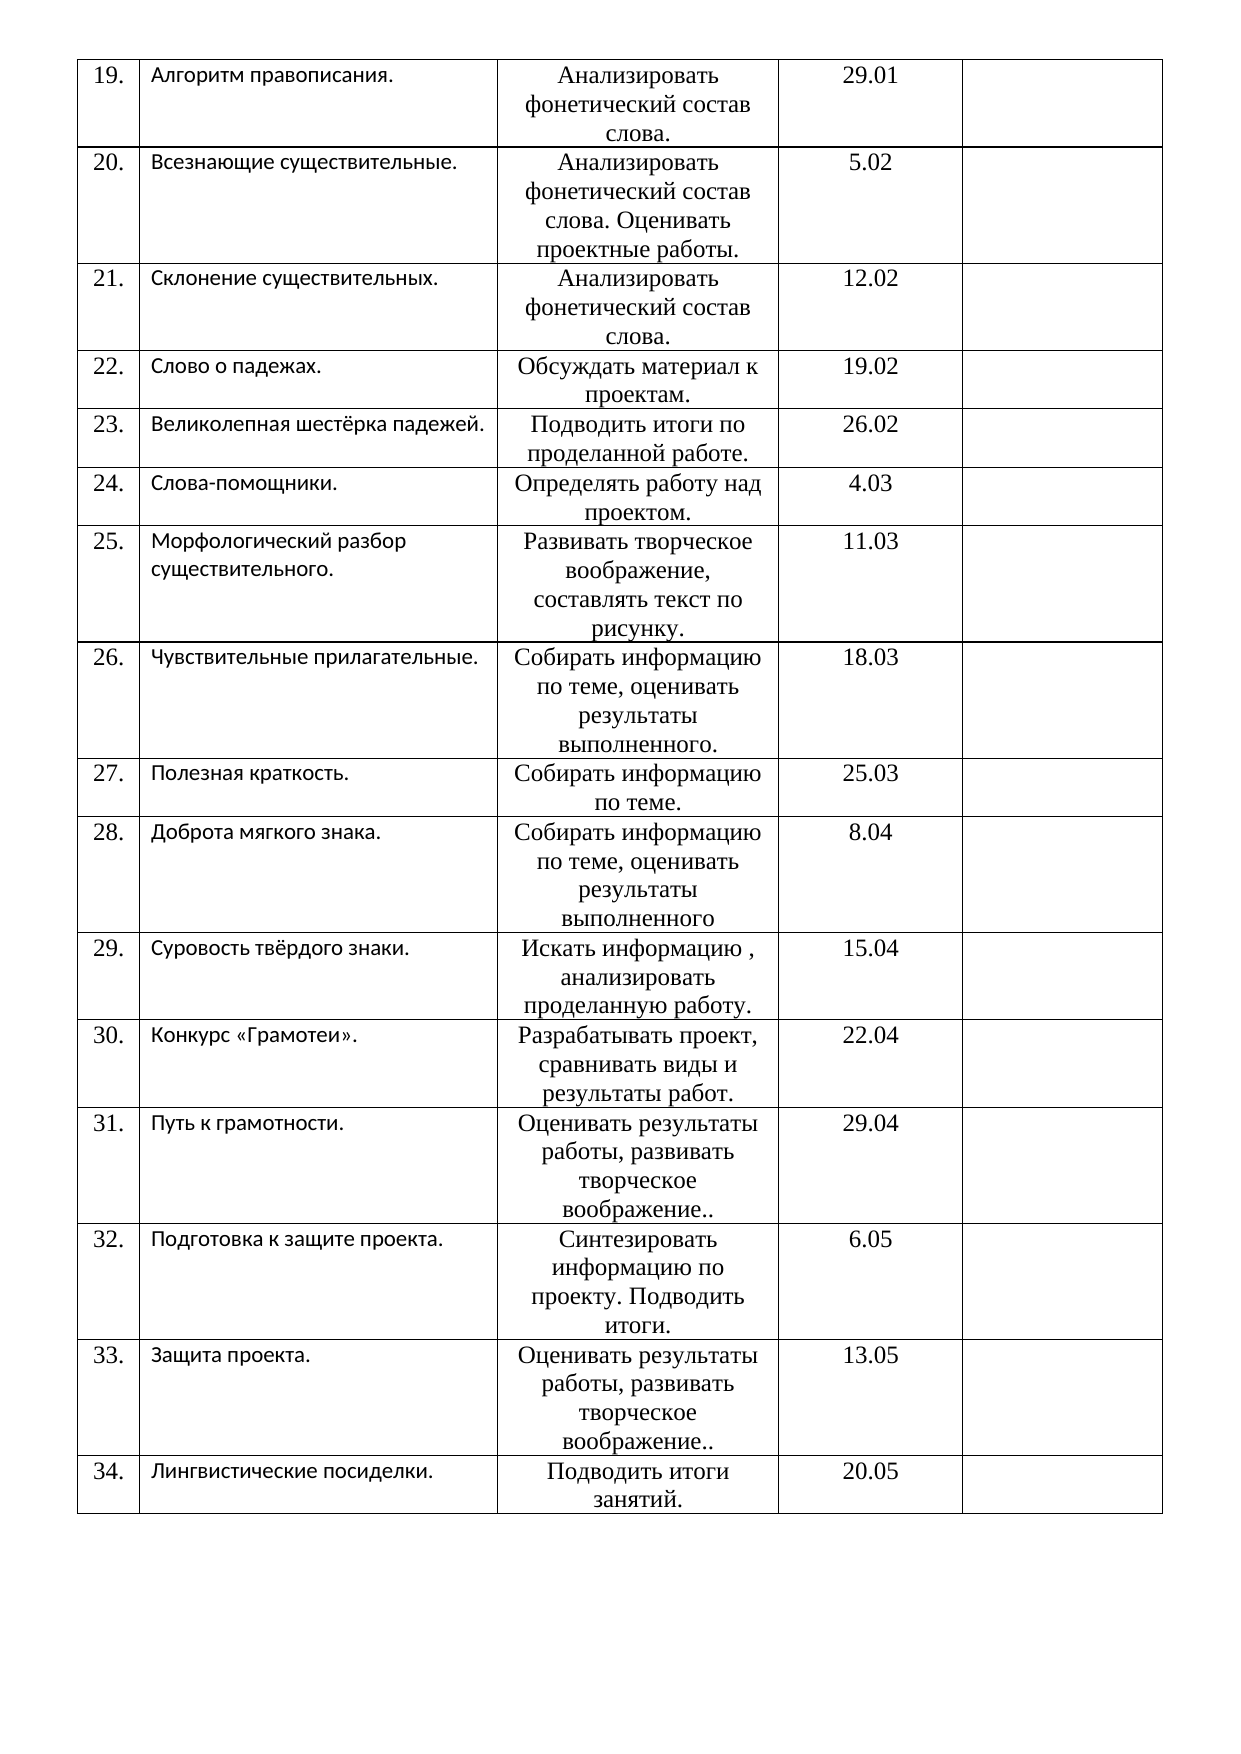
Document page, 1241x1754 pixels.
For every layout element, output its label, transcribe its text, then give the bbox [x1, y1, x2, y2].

table_cell 33. [78, 1340, 139, 1455]
table_cell [963, 264, 1162, 350]
table_cell Великолепная шестёрка падежей. [140, 409, 497, 467]
table_cell 5.02 [779, 148, 962, 262]
table_cell Анализировать фонетический состав слова. [498, 264, 778, 350]
table_cell Искать информацию , анализировать проделанную работу. [498, 933, 778, 1019]
table_cell Собирать информацию по теме, оценивать результаты выполненного. [498, 643, 778, 757]
table_cell 30. [78, 1020, 139, 1107]
table_cell [963, 526, 1162, 641]
table_cell 4.03 [779, 468, 962, 525]
table_cell 25. [78, 526, 139, 641]
table_cell Собирать информацию по теме, оценивать результаты выполненного [498, 817, 778, 932]
table_cell Путь к грамотности. [140, 1108, 497, 1223]
table_cell [963, 148, 1162, 262]
table_cell [963, 468, 1162, 525]
table_cell 26.02 [779, 409, 962, 467]
table_cell 20.05 [779, 1456, 962, 1513]
table_cell 34. [78, 1456, 139, 1513]
table_cell 12.02 [779, 264, 962, 350]
table_cell 32. [78, 1224, 139, 1339]
table_cell 29.04 [779, 1108, 962, 1223]
table_cell 21. [78, 264, 139, 350]
table_cell Лингвистические посиделки. [140, 1456, 497, 1513]
table_cell Собирать информацию по теме. [498, 759, 778, 816]
table_cell Синтезировать информацию по проекту. Подводить итоги. [498, 1224, 778, 1339]
table_cell Подводить итоги занятий. [498, 1456, 778, 1513]
table_cell 8.04 [779, 817, 962, 932]
table_cell 25.03 [779, 759, 962, 816]
table_cell Обсуждать материал к проектам. [498, 351, 778, 408]
table_cell [963, 409, 1162, 467]
table_cell Оценивать результаты работы, развивать творческое воображение.. [498, 1340, 778, 1455]
table_cell Всезнающие существительные. [140, 148, 497, 262]
table_cell 31. [78, 1108, 139, 1223]
table_cell [963, 351, 1162, 408]
table_cell [963, 1020, 1162, 1107]
table_cell Суровость твёрдого знаки. [140, 933, 497, 1019]
table_cell [963, 1108, 1162, 1223]
table_cell Защита проекта. [140, 1340, 497, 1455]
table_cell 24. [78, 468, 139, 525]
table_cell Алгоритм правописания. [140, 60, 497, 146]
table_cell [963, 643, 1162, 757]
table_cell 15.04 [779, 933, 962, 1019]
table_cell Определять работу над проектом. [498, 468, 778, 525]
table_cell Морфологический разбор существительного. [140, 526, 497, 641]
table_cell [963, 1340, 1162, 1455]
table_cell Подводить итоги по проделанной работе. [498, 409, 778, 467]
table_cell Склонение существительных. [140, 264, 497, 350]
table_cell 28. [78, 817, 139, 932]
table_cell Полезная краткость. [140, 759, 497, 816]
table_cell Развивать творческое воображение, составлять текст по рисунку. [498, 526, 778, 641]
table_cell Подготовка к защите проекта. [140, 1224, 497, 1339]
table_cell [963, 817, 1162, 932]
table_cell [963, 933, 1162, 1019]
table_cell 20. [78, 148, 139, 262]
table_cell 29.01 [779, 60, 962, 146]
table_cell 27. [78, 759, 139, 816]
table_cell 11.03 [779, 526, 962, 641]
table_cell Чувствительные прилагательные. [140, 643, 497, 757]
table_cell [963, 759, 1162, 816]
table_cell 18.03 [779, 643, 962, 757]
table_cell Слово о падежах. [140, 351, 497, 408]
table_cell 13.05 [779, 1340, 962, 1455]
table_cell 22.04 [779, 1020, 962, 1107]
table_cell [963, 60, 1162, 146]
table_cell Оценивать результаты работы, развивать творческое воображение.. [498, 1108, 778, 1223]
table_cell 6.05 [779, 1224, 962, 1339]
table_cell Конкурс «Грамотеи». [140, 1020, 497, 1107]
table_cell 22. [78, 351, 139, 408]
table_cell 23. [78, 409, 139, 467]
table_cell Доброта мягкого знака. [140, 817, 497, 932]
table_cell [963, 1224, 1162, 1339]
table_cell 29. [78, 933, 139, 1019]
table_cell 26. [78, 643, 139, 757]
table_cell [963, 1456, 1162, 1513]
table_cell 19. [78, 60, 139, 146]
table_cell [498, 60, 778, 146]
table_cell Анализировать фонетический состав слова. Оценивать проектные работы. [498, 148, 778, 262]
table_cell Разрабатывать проект, сравнивать виды и результаты работ. [498, 1020, 778, 1107]
table_cell 19.02 [779, 351, 962, 408]
table_cell Слова-помощники. [140, 468, 497, 525]
